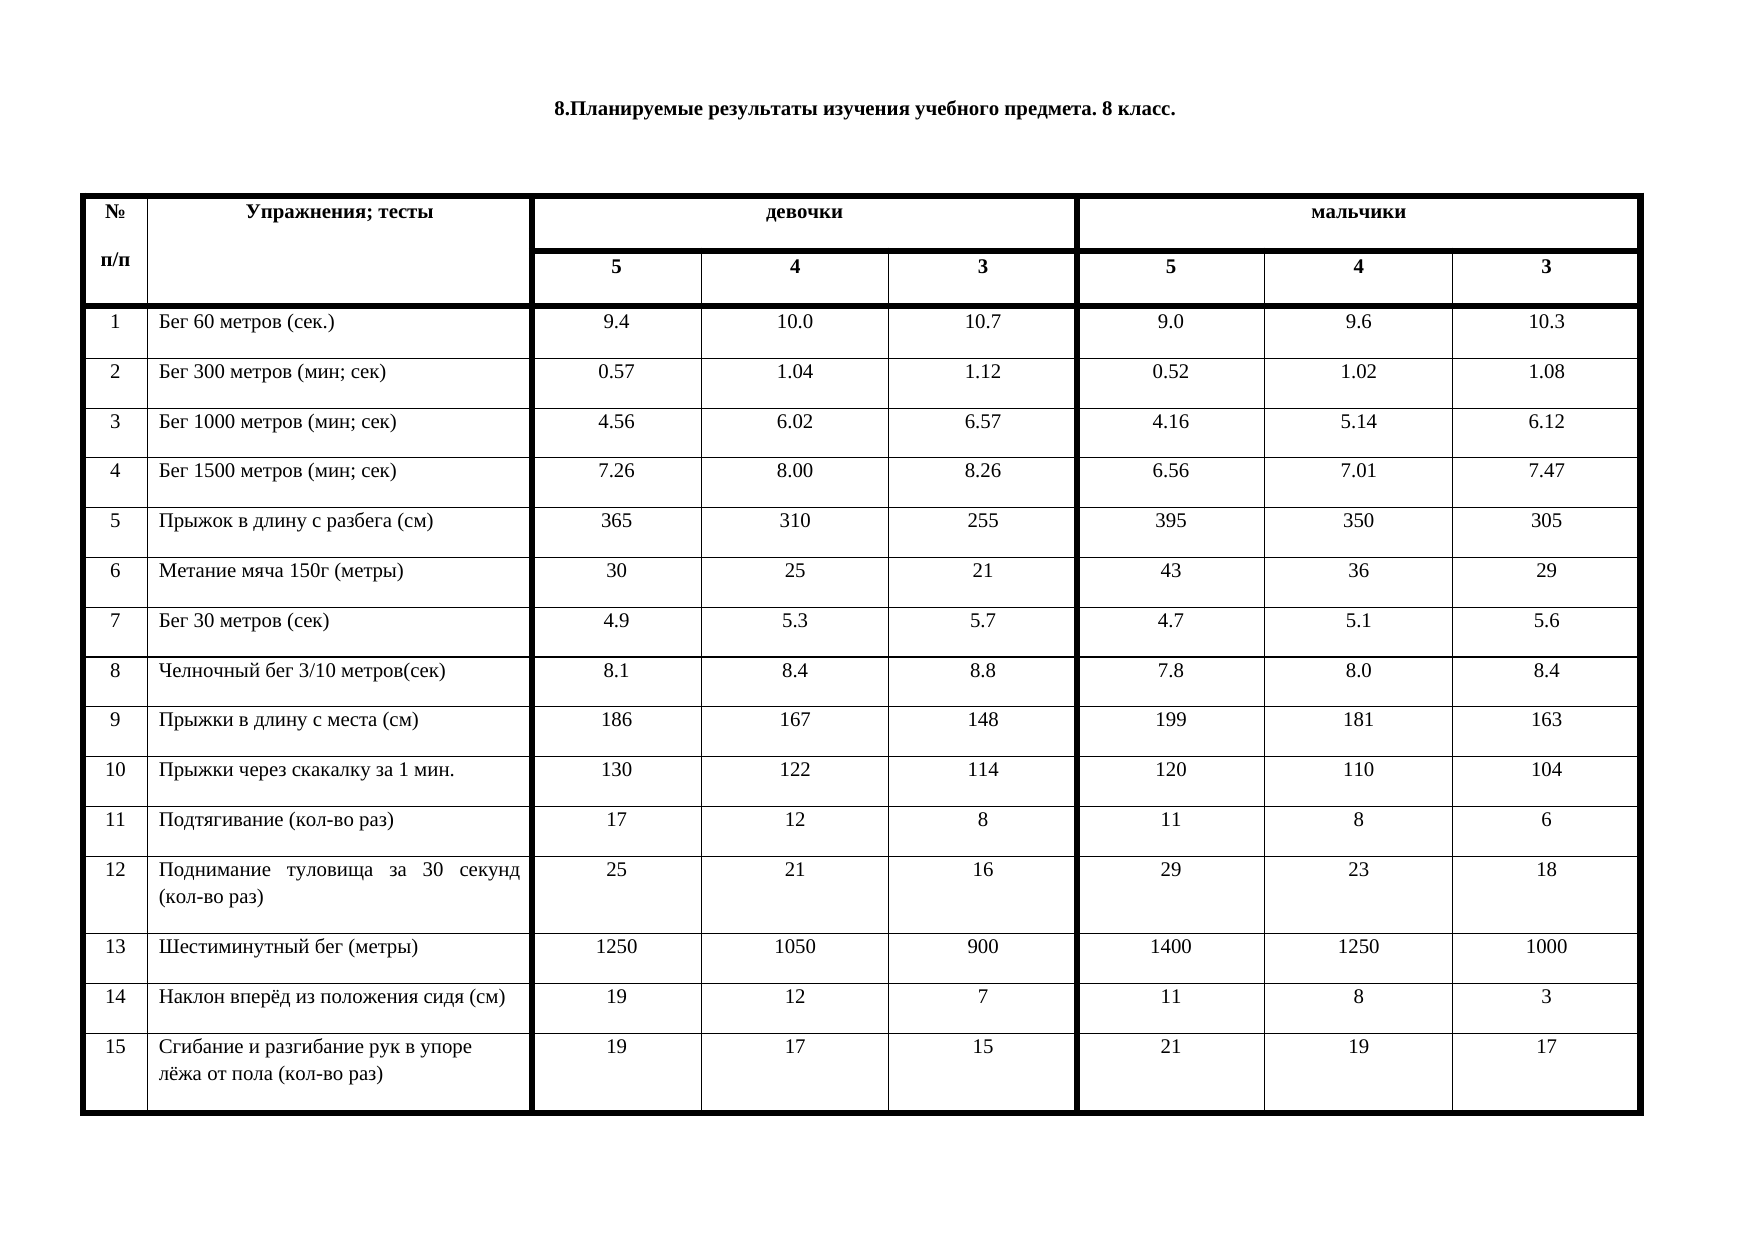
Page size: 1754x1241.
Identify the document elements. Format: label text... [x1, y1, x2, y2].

table_cell 2 [86, 359, 147, 407]
table_cell 6.02 [702, 409, 888, 457]
table_cell 8.26 [889, 458, 1074, 507]
table_cell 15 [889, 1034, 1074, 1110]
table_cell Прыжок в длину с разбега (см) [148, 508, 529, 557]
table_cell 5.1 [1265, 608, 1452, 656]
table_cell 186 [535, 707, 701, 756]
table_cell 3 [86, 409, 147, 457]
table_cell 21 [702, 857, 888, 933]
table_cell Метание мяча 150г (метры) [148, 558, 529, 607]
table_cell 8.4 [702, 658, 888, 706]
table_cell 305 [1453, 508, 1637, 557]
table_header девочки [535, 199, 1074, 248]
table_cell 148 [889, 707, 1074, 756]
table_cell 5 [1080, 254, 1264, 303]
table_cell 167 [702, 707, 888, 756]
table_cell Бег 1500 метров (мин; сек) [148, 458, 529, 507]
table_cell 43 [1080, 558, 1264, 607]
table_cell 8 [1265, 807, 1452, 856]
table_cell 6.57 [889, 409, 1074, 457]
table_cell 3 [1453, 984, 1637, 1033]
table_cell 11 [86, 807, 147, 856]
table_cell 7.26 [535, 458, 701, 507]
table_cell 8.8 [889, 658, 1074, 706]
table_cell 5.7 [889, 608, 1074, 656]
table_cell 11 [1080, 807, 1264, 856]
table_cell 7 [86, 608, 147, 656]
table_cell 9.6 [1265, 309, 1452, 358]
table_cell 1050 [702, 934, 888, 983]
table_cell 6.12 [1453, 409, 1637, 457]
table_cell 4.7 [1080, 608, 1264, 656]
table_cell 10.7 [889, 309, 1074, 358]
table_cell 4.9 [535, 608, 701, 656]
table_cell Бег 30 метров (сек) [148, 608, 529, 656]
table_cell 1 [86, 309, 147, 358]
table_cell 3 [1453, 254, 1637, 303]
table_cell 1400 [1080, 934, 1264, 983]
table_cell 8.0 [1265, 658, 1452, 706]
table_cell 25 [702, 558, 888, 607]
table_cell 181 [1265, 707, 1452, 756]
table_cell Бег 1000 метров (мин; сек) [148, 409, 529, 457]
table_cell 16 [889, 857, 1074, 933]
table_cell Бег 300 метров (мин; сек) [148, 359, 529, 407]
table_cell 1.04 [702, 359, 888, 407]
table_cell 17 [702, 1034, 888, 1110]
table_cell 10.0 [702, 309, 888, 358]
table_cell 5.3 [702, 608, 888, 656]
table_header мальчики [1080, 199, 1637, 248]
table_cell 1250 [535, 934, 701, 983]
table_cell 122 [702, 757, 888, 806]
table_cell 6 [86, 558, 147, 607]
table_cell 14 [86, 984, 147, 1033]
table_cell 10 [86, 757, 147, 806]
table_cell 7.01 [1265, 458, 1452, 507]
text 8.Планируемые результаты изучения учебного предмета. 8 класс. [94, 96, 1636, 120]
table_cell 21 [889, 558, 1074, 607]
table_cell 7.8 [1080, 658, 1264, 706]
table_cell 114 [889, 757, 1074, 806]
table_cell 8.4 [1453, 658, 1637, 706]
table_cell 36 [1265, 558, 1452, 607]
table_cell 1.02 [1265, 359, 1452, 407]
table_cell 12 [86, 857, 147, 933]
table_cell 1.08 [1453, 359, 1637, 407]
table_cell 17 [1453, 1034, 1637, 1110]
table_cell 5 [86, 508, 147, 557]
table_cell 350 [1265, 508, 1452, 557]
table_cell 25 [535, 857, 701, 933]
table_cell 199 [1080, 707, 1264, 756]
table_cell 6 [1453, 807, 1637, 856]
table_cell 7.47 [1453, 458, 1637, 507]
table_header Упражнения; тесты [148, 199, 529, 303]
table_cell 15 [86, 1034, 147, 1110]
table_cell 19 [1265, 1034, 1452, 1110]
table_cell 29 [1080, 857, 1264, 933]
table_cell Прыжки через скакалку за 1 мин. [148, 757, 529, 806]
table_cell 17 [535, 807, 701, 856]
table_cell 18 [1453, 857, 1637, 933]
table_cell 163 [1453, 707, 1637, 756]
table_cell 900 [889, 934, 1074, 983]
table_cell 104 [1453, 757, 1637, 806]
table_cell 9 [86, 707, 147, 756]
table_cell 110 [1265, 757, 1452, 806]
table_cell 4 [702, 254, 888, 303]
table_cell 4.16 [1080, 409, 1264, 457]
table_cell 4 [1265, 254, 1452, 303]
table_cell 13 [86, 934, 147, 983]
table_cell 12 [702, 807, 888, 856]
table_cell 30 [535, 558, 701, 607]
table_cell Бег 60 метров (сек.) [148, 309, 529, 358]
table_cell 9.4 [535, 309, 701, 358]
table_cell 29 [1453, 558, 1637, 607]
table_cell 310 [702, 508, 888, 557]
table_cell 120 [1080, 757, 1264, 806]
table_cell 12 [702, 984, 888, 1033]
table_cell 255 [889, 508, 1074, 557]
table_cell 5.6 [1453, 608, 1637, 656]
table_cell 4 [86, 458, 147, 507]
table_cell 19 [535, 1034, 701, 1110]
table_cell 11 [1080, 984, 1264, 1033]
table_cell 8.1 [535, 658, 701, 706]
table_cell 1.12 [889, 359, 1074, 407]
table_cell 130 [535, 757, 701, 806]
table_cell 8 [86, 658, 147, 706]
table_cell 0.57 [535, 359, 701, 407]
table_cell 5.14 [1265, 409, 1452, 457]
table_cell 23 [1265, 857, 1452, 933]
table_cell 6.56 [1080, 458, 1264, 507]
table_cell Поднимание туловища за 30 секунд (кол-во раз) [148, 857, 529, 933]
table_cell 1000 [1453, 934, 1637, 983]
table_cell 1250 [1265, 934, 1452, 983]
table_cell 5 [535, 254, 701, 303]
table_cell 395 [1080, 508, 1264, 557]
table_cell 3 [889, 254, 1074, 303]
table_cell Сгибание и разгибание рук в упоре лёжа от пола (кол-во раз) [148, 1034, 529, 1110]
table_cell Прыжки в длину с места (см) [148, 707, 529, 756]
table_cell 8 [889, 807, 1074, 856]
table_cell 21 [1080, 1034, 1264, 1110]
table_cell 7 [889, 984, 1074, 1033]
table_cell 9.0 [1080, 309, 1264, 358]
table_header № п/п [86, 199, 147, 303]
table_cell 8.00 [702, 458, 888, 507]
table_cell 8 [1265, 984, 1452, 1033]
table_cell 19 [535, 984, 701, 1033]
table_cell 365 [535, 508, 701, 557]
table_cell Наклон вперёд из положения сидя (см) [148, 984, 529, 1033]
table_cell 0.52 [1080, 359, 1264, 407]
table_cell 4.56 [535, 409, 701, 457]
table_cell Челночный бег 3/10 метров(сек) [148, 658, 529, 706]
table_cell Шестиминутный бег (метры) [148, 934, 529, 983]
table_cell Подтягивание (кол-во раз) [148, 807, 529, 856]
table_cell 10.3 [1453, 309, 1637, 358]
